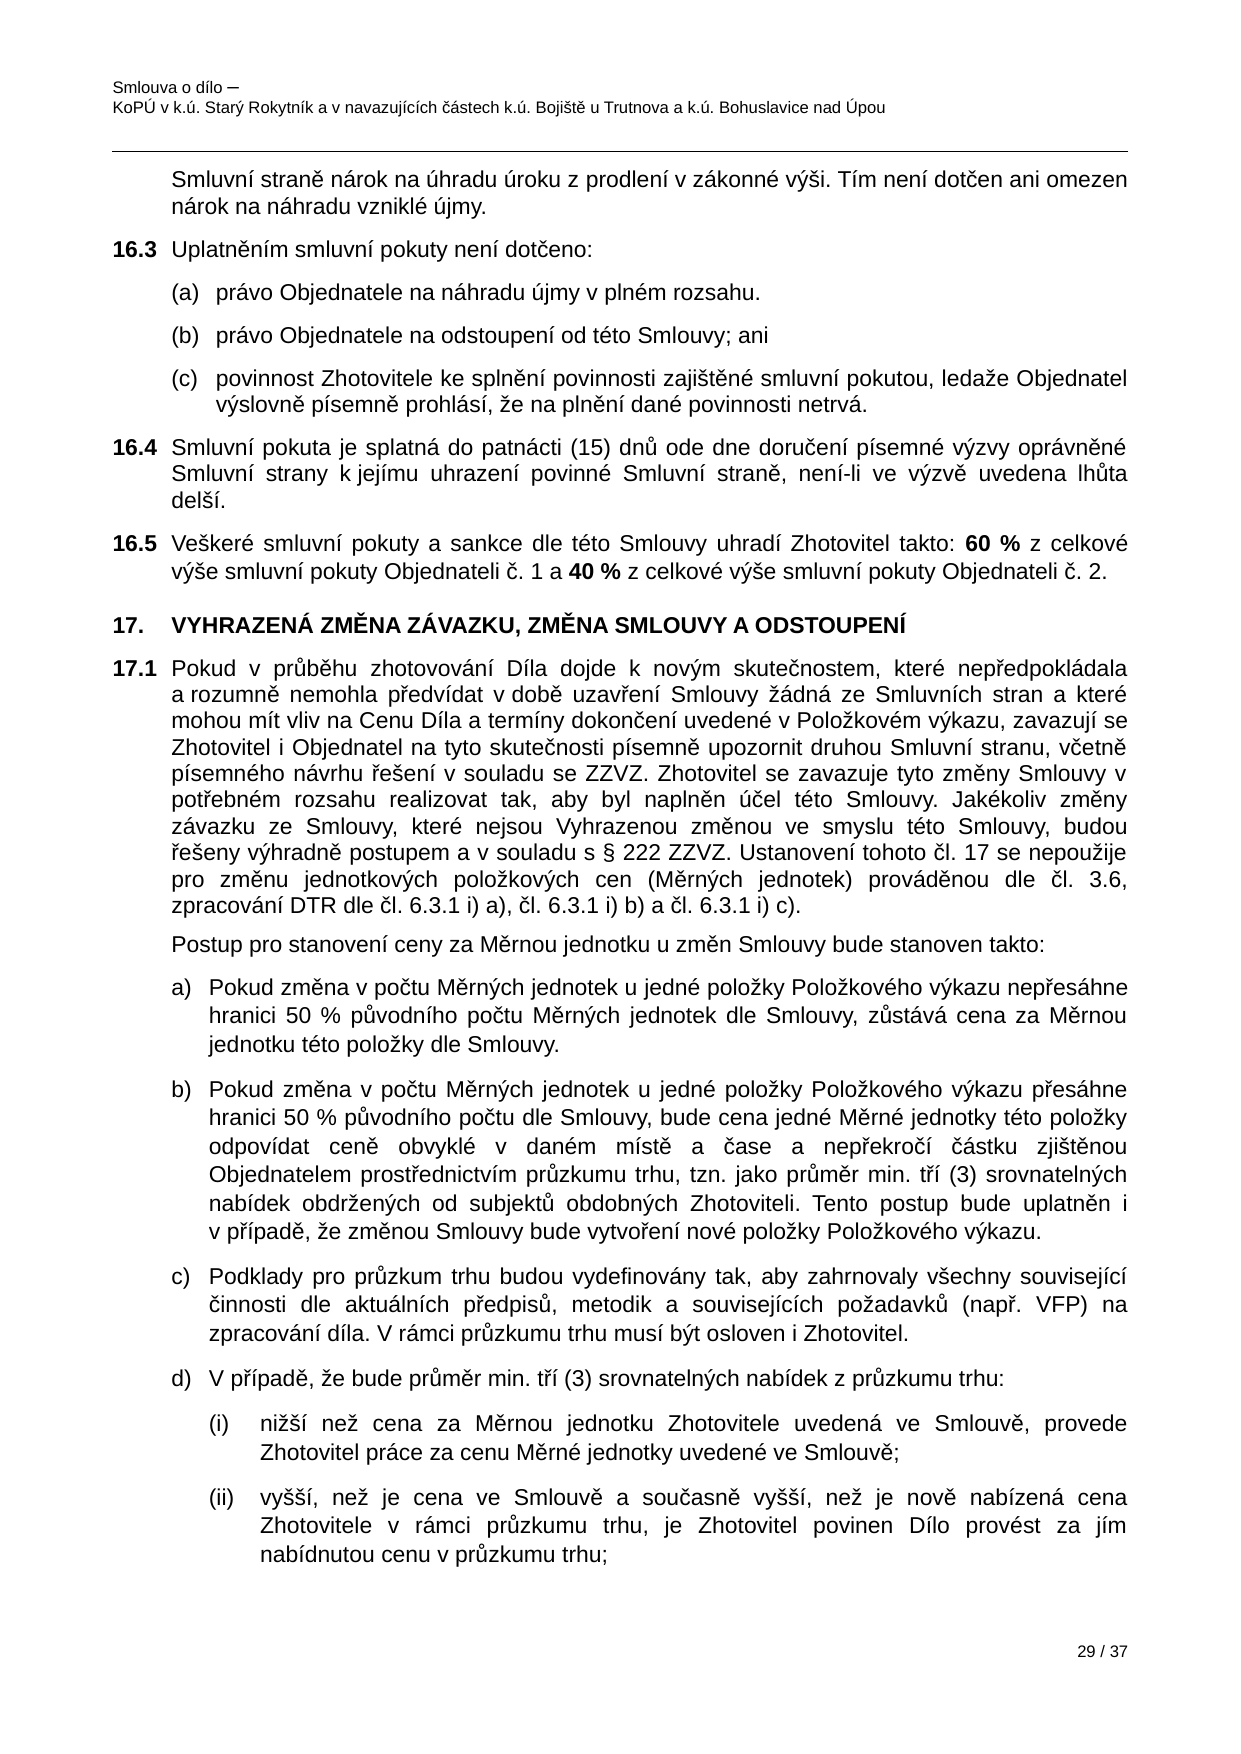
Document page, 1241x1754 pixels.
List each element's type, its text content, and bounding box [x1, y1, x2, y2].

list Postup pro stanovení ceny za Měrnou jednotku u změn Smlouvy bude stanoven takto: [171, 931, 1128, 957]
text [112, 166, 1128, 219]
text Smluvní pokuta je splatná do patnácti (15) dnů ode dne doručení písemné výzvy oprávněné Smluvní strany k jejímu uhrazení povinné Smluvní straně, není-li ve výzvě uvedena lhůta delší. [112, 434, 1128, 513]
list (ii) vyšší, než je cena ve Smlouvě a současně vyšší, než je nově nabízená cena Zhotovitele v rámci průzkumu trhu, je Zhotovitel povinen Dílo provést za jím nabídnutou cenu v průzkumu trhu; [209, 1484, 1128, 1567]
text Pokud v průběhu zhotovování Díla dojde k novým skutečnostem, které nepředpokládala a rozumně nemohla předvídat v době uzavření Smlouvy žádná ze Smluvních stran a které mohou mít vliv na Cenu Díla a termíny dokončení uvedené v Položkovém výkazu, zavazují se Zhotovitel i Objednatel na tyto skutečnosti písemně upozornit druhou Smluvní stranu, včetně písemného návrhu řešení v souladu se ZZVZ. Zhotovitel se zavazuje tyto změny Smlouvy v potřebném rozsahu realizovat tak, aby byl naplněn účel této Smlouvy. Jakékoliv změny závazku ze Smlouvy, které nejsou Vyhrazenou změnou ve smyslu této Smlouvy, budou řešeny výhradně postupem a v souladu s § 222 ZZVZ. Ustanovení tohoto čl. 17 se nepoužije pro změnu jednotkových položkových cen (Měrných jednotek) prováděnou dle čl. 3.6, zpracování DTR dle čl. 6.3.1 i) a), čl. 6.3.1 i) b) a čl. 6.3.1 i) c). [112, 655, 1128, 918]
list Pokud změna v počtu Měrných jednotek u jedné položky Položkového výkazu nepřesáhne hranici 50 % původního počtu Měrných jednotek dle Smlouvy, zůstává cena za Měrnou jednotku této položky dle Smlouvy. [171, 974, 1128, 1057]
list V případě, že bude průměr min. tří (3) srovnatelných nabídek z průzkumu trhu: [171, 1365, 1128, 1391]
text Veškeré smluvní pokuty a sankce dle této Smlouvy uhradí Zhotovitel takto: 60 % z celkové výše smluvní pokuty Objednateli č. 1 a 40 % z celkové výše smluvní pokuty Objednateli č. 2. [112, 530, 1128, 584]
list právo Objednatele na náhradu újmy v plném rozsahu. [171, 279, 1128, 305]
list (i) nižší než cena za Měrnou jednotku Zhotovitele uvedená ve Smlouvě, provede Zhotovitel práce za cenu Měrné jednotky uvedené ve Smlouvě; [209, 1410, 1128, 1465]
list povinnost Zhotovitele ke splnění povinnosti zajištěné smluvní pokutou, ledaže Objednatel výslovně písemně prohlásí, že na plnění dané povinnosti netrvá. [171, 365, 1128, 417]
text Uplatněním smluvní pokuty není dotčeno: [112, 236, 1128, 262]
list právo Objednatele na odstoupení od této Smlouvy; ani [171, 322, 1128, 348]
text Vyhrazená změna závazku, změna smlouvy a odstoupení [112, 612, 1128, 638]
list Pokud změna v počtu Měrných jednotek u jedné položky Položkového výkazu přesáhne hranici 50 % původního počtu dle Smlouvy, bude cena jedné Měrné jednotky této položky odpovídat ceně obvyklé v daném místě a čase a nepřekročí částku zjištěnou Objednatelem prostřednictvím průzkumu trhu, tzn. jako průměr min. tří (3) srovnatelných nabídek obdržených od subjektů obdobných Zhotoviteli. Tento postup bude uplatněn i v případě, že změnou Smlouvy bude vytvoření nové položky Položkového výkazu. [171, 1076, 1128, 1244]
list Podklady pro průzkum trhu budou vydefinovány tak, aby zahrnovaly všechny související činnosti dle aktuálních předpisů, metodik a souvisejících požadavků (např. VFP) na zpracování díla. V rámci průzkumu trhu musí být osloven i Zhotovitel. [171, 1263, 1128, 1346]
